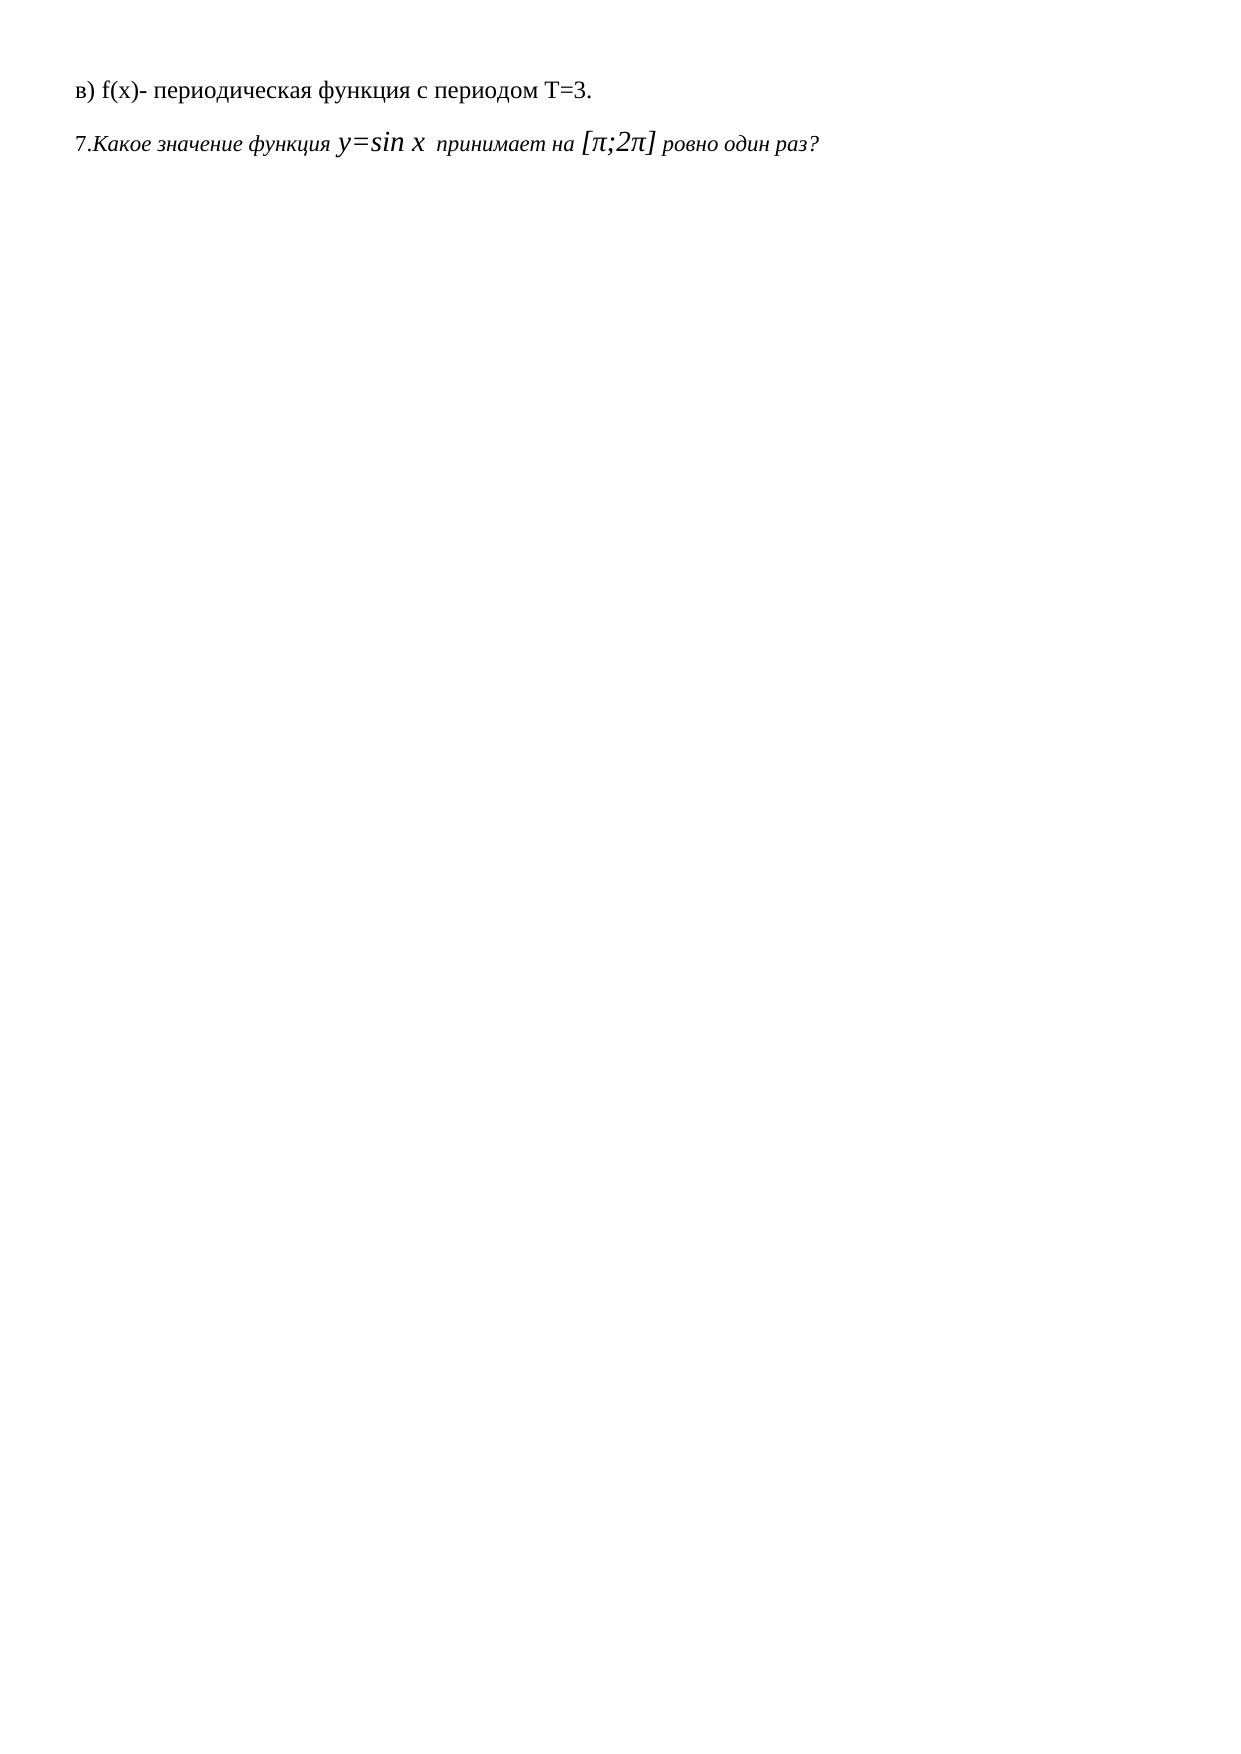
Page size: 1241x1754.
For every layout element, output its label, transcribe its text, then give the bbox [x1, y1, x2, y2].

text 7.Какое значение функция у=sin x принимает на [π;2π] ровно один раз? [75, 124, 1165, 158]
text в) f(x)- периодическая функция с периодом Т=3. [75, 75, 1165, 104]
